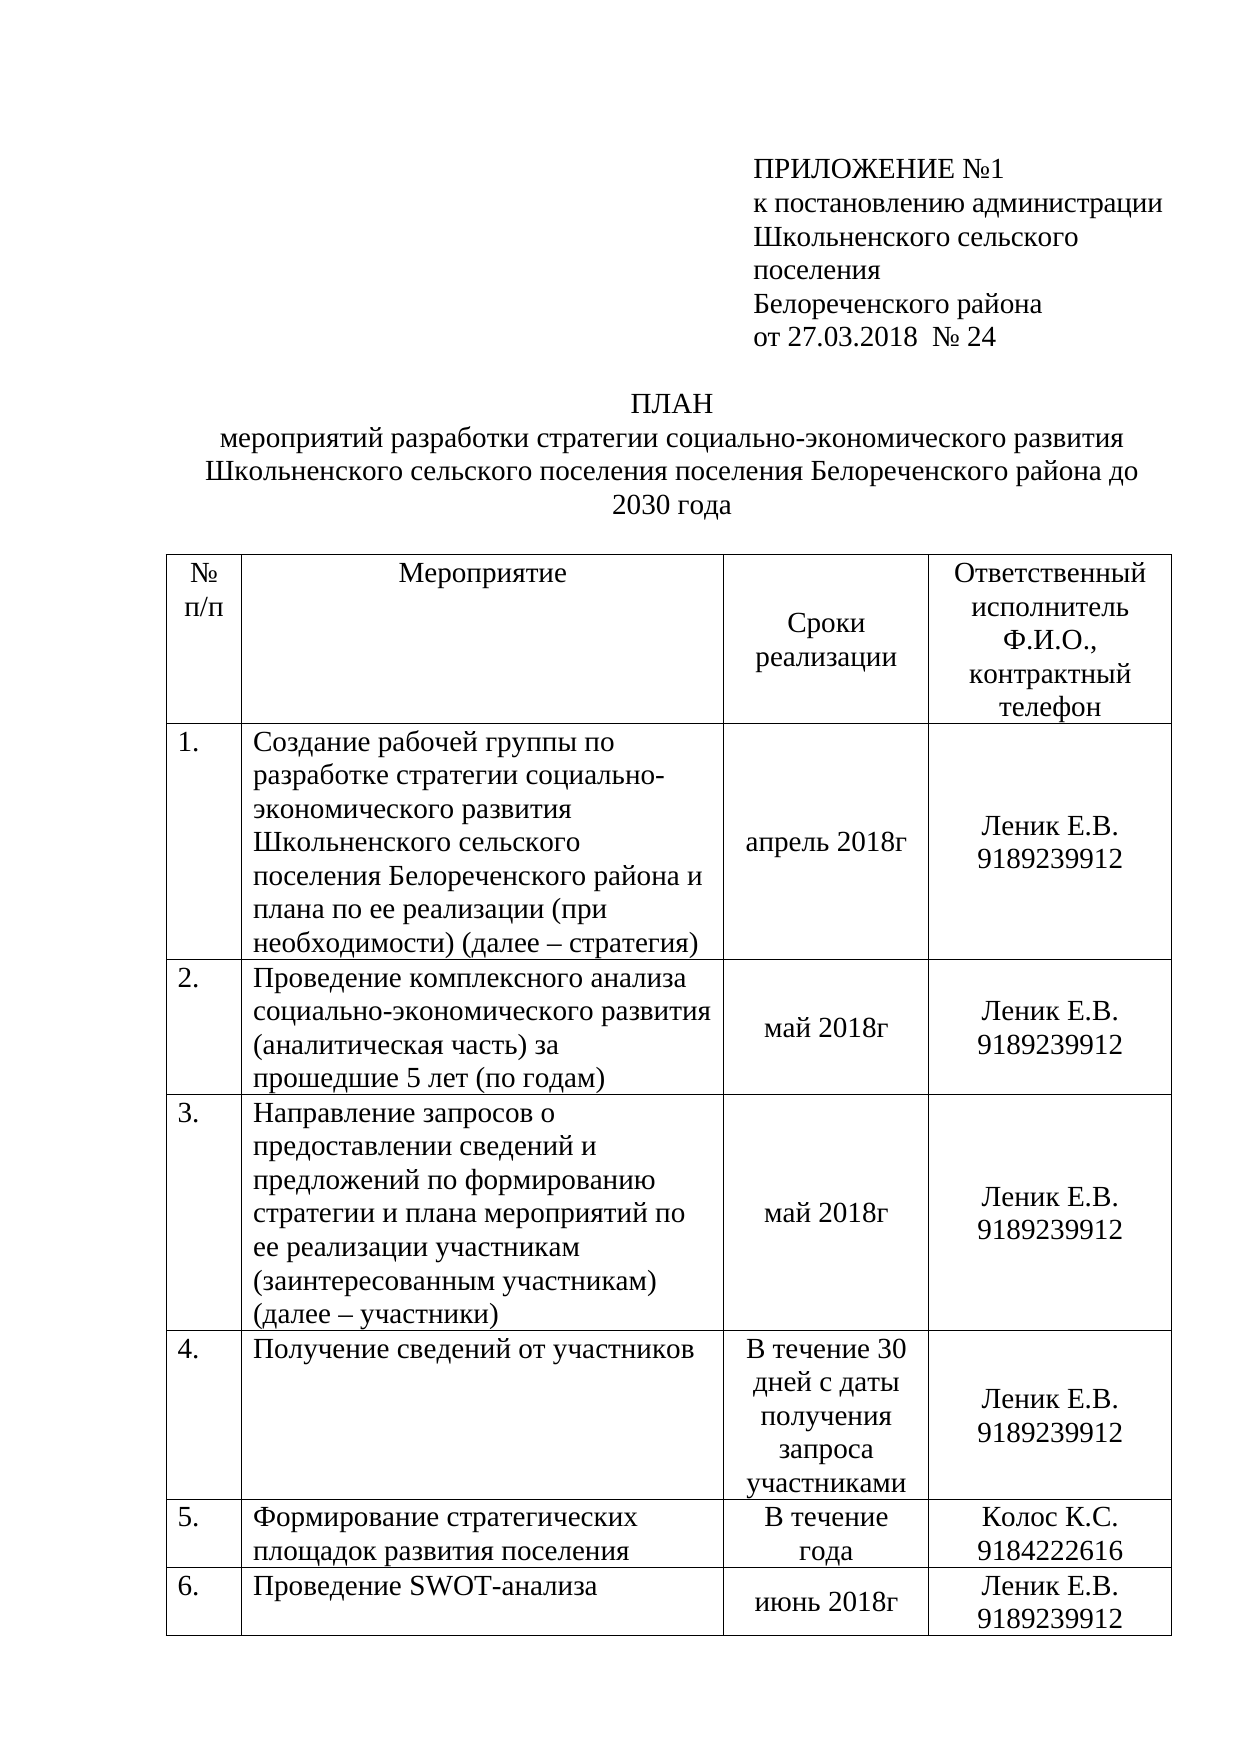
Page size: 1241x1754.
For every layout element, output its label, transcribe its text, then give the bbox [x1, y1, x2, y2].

table_cell Колос К.С. 9184222616 [929, 1500, 1171, 1567]
text ПРИЛОЖЕНИЕ №1 [753, 152, 1167, 185]
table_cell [929, 1568, 1171, 1635]
table_header Ответственный исполнитель Ф.И.О., контрактный телефон [929, 555, 1171, 723]
table_cell [167, 1500, 241, 1567]
table_cell Создание рабочей группы по разработке стратегии социально-экономического развития Школьненского сельского поселения Белореченского района и плана по ее реализации (при необходимости) (далее – стратегия) [242, 724, 723, 959]
table_cell май 2018г [724, 960, 928, 1094]
text ПЛАН [177, 386, 1167, 420]
text от 27.03.2018 № 24 [753, 319, 1167, 353]
table_cell В течение года [724, 1500, 928, 1567]
table_cell Направление запросов о предоставлении сведений и предложений по формированию стратегии и плана мероприятий по ее реализации участникам (заинтересованным участникам) (далее – участники) [242, 1095, 723, 1330]
table_cell Проведение комплексного анализа социально-экономического развития (аналитическая часть) за прошедшие 5 лет (по годам) [242, 960, 723, 1094]
table_cell Леник Е.В. 9189239912 [929, 724, 1171, 959]
table_cell Леник Е.В. 9189239912 [929, 1331, 1171, 1498]
table_cell Леник Е.В. 9189239912 [929, 1095, 1171, 1330]
table_cell [167, 1095, 241, 1330]
table_cell май 2018г [724, 1095, 928, 1330]
text Белореченского района [753, 286, 1167, 319]
table_cell [167, 960, 241, 1094]
table_cell [167, 724, 241, 959]
table_cell Получение сведений от участников [242, 1331, 723, 1498]
table_cell Леник Е.В. 9189239912 [929, 960, 1171, 1094]
text мероприятий разработки стратегии социально-экономического развития Школьненского сельского поселения поселения Белореченского района до 2030 года [177, 420, 1167, 521]
text к постановлению администрации [753, 185, 1167, 219]
table_cell апрель 2018г [724, 724, 928, 959]
table_header № п/п [167, 555, 241, 723]
table_cell Формирование стратегических площадок развития поселения [242, 1500, 723, 1567]
text Школьненского сельского поселения [753, 219, 1167, 286]
table_header Мероприятие [242, 555, 723, 723]
table_header Сроки реализации [724, 555, 928, 723]
table_cell [167, 1568, 241, 1635]
table_cell [167, 1331, 241, 1498]
table_cell В течение 30 дней с даты получения запроса участниками [724, 1331, 928, 1498]
table_cell июнь 2018г [724, 1568, 928, 1635]
table_cell Проведение SWOT-анализа [242, 1568, 723, 1635]
